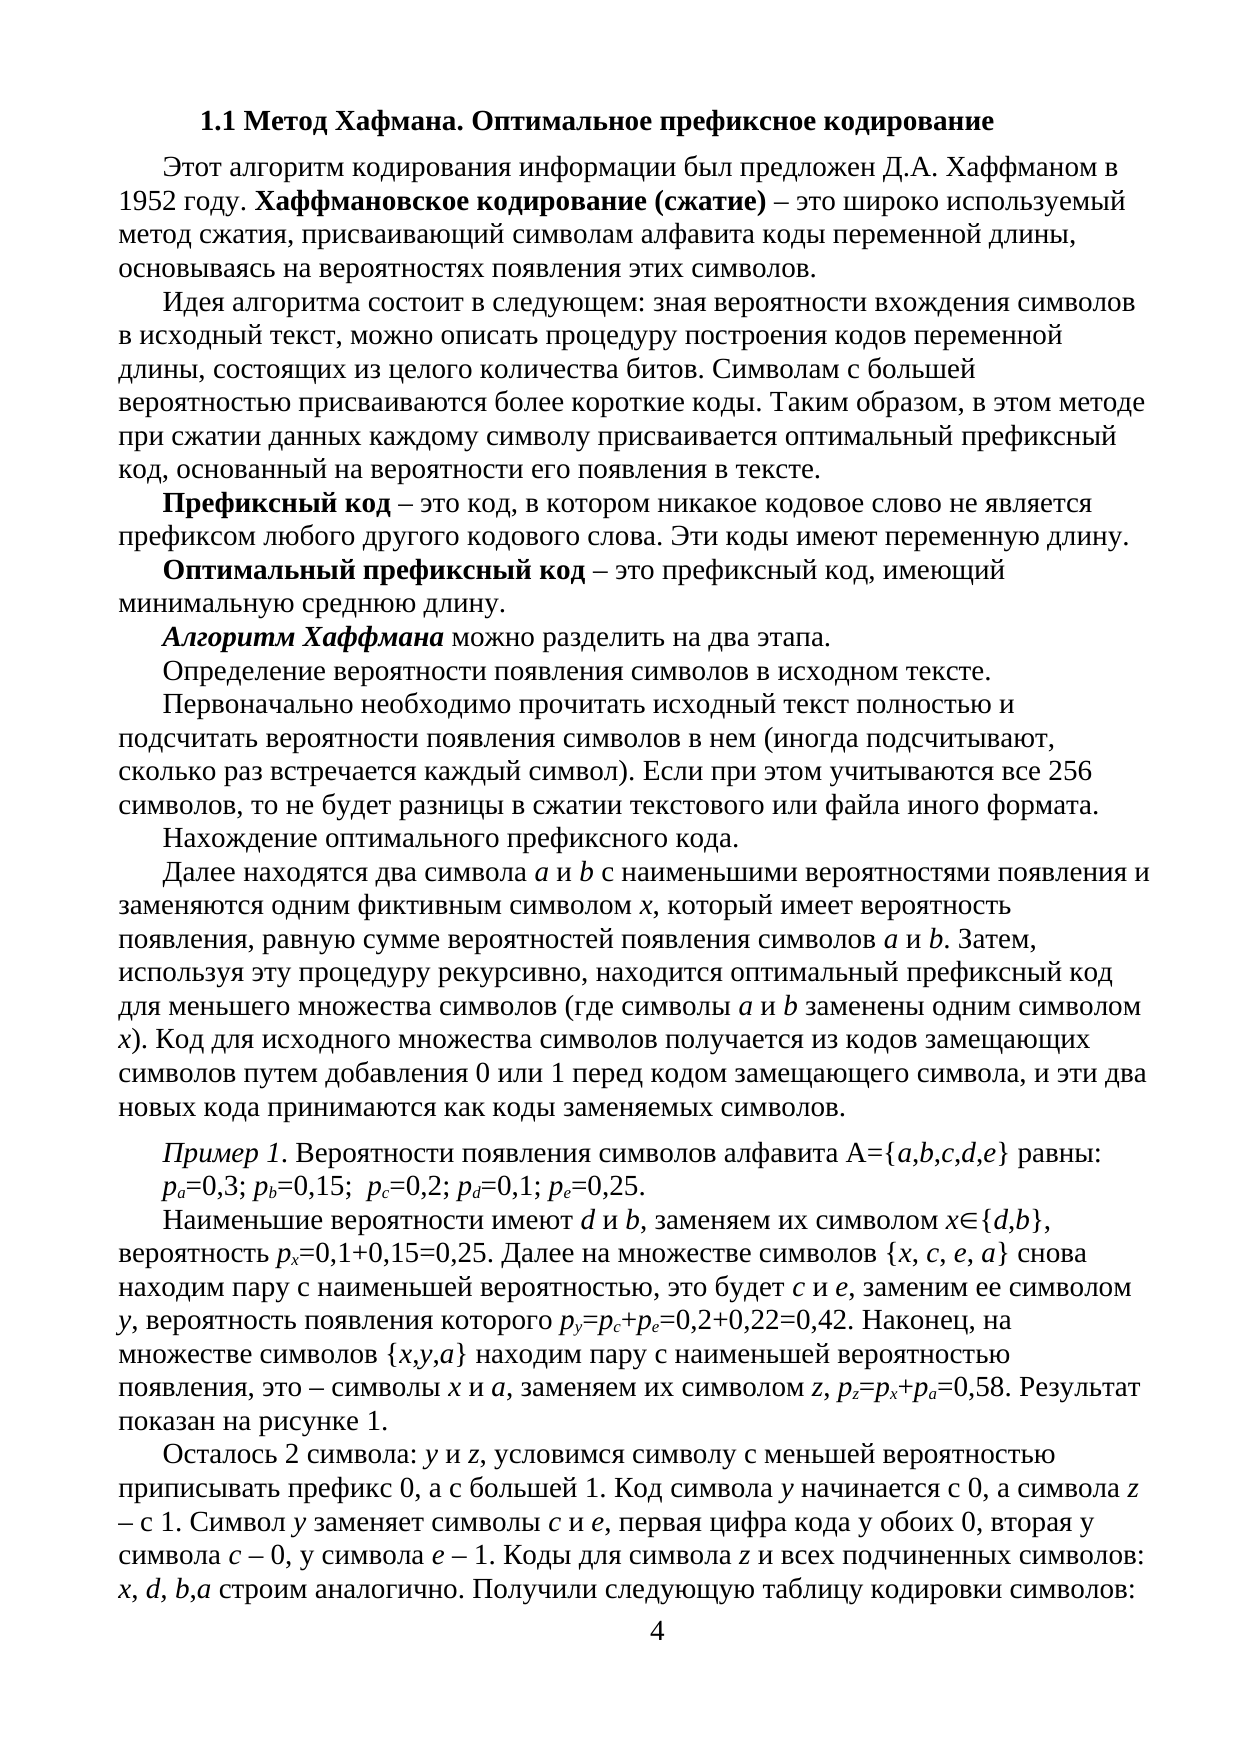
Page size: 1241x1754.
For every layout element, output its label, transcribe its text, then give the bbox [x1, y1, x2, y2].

text Нахождение оптимального префиксного кода. [118, 820, 1152, 854]
text Алгоритм Хаффмана можно разделить на два этапа. [118, 619, 1152, 653]
subtitle 1.1 Метод Хафмана. Оптимальное префиксное кодирование [155, 103, 1152, 137]
text Пример 1. Вероятности появления символов алфавита A={a,b,c,d,e} равны: [118, 1135, 1152, 1168]
text Идея алгоритма состоит в следующем: зная вероятности вхождения символов в исходный текст, можно описать процедуру построения кодов переменной длины, состоящих из целого количества битов. Символам с большей вероятностью присваиваются более короткие коды. Таким образом, в этом методе при сжатии данных каждому символу присваивается оптимальный префиксный код, основанный на вероятности его появления в тексте. [118, 284, 1152, 485]
text Определение вероятности появления символов в исходном тексте. [118, 653, 1152, 686]
text Наименьшие вероятности имеют d и b, заменяем их символом x{d,b}, вероятность px=0,1+0,15=0,25. Далее на множестве символов {x, c, e, a} снова находим пару с наименьшей вероятностью, это будет c и e, заменим ее символом y, вероятность появления которого py=pc+pe=0,2+0,22=0,42. Наконец, на множестве символов {x,y,a} находим пару с наименьшей вероятностью появления, это – символы x и a, заменяем их символом z, pz=px+pa=0,58. Результат показан на рисунке 1. [118, 1202, 1152, 1437]
text pa=0,3; pb=0,15; pc=0,2; pd=0,1; pe=0,25. [118, 1168, 1152, 1202]
text Префиксный код – это код, в котором никакое кодовое слово не является префиксом любого другого кодового слова. Эти коды имеют переменную длину. [118, 485, 1152, 552]
text Первоначально необходимо прочитать исходный текст полностью и подсчитать вероятности появления символов в нем (иногда подсчитывают, сколько раз встречается каждый символ). Если при этом учитываются все 256 символов, то не будет разницы в сжатии текстового или файла иного формата. [118, 686, 1152, 820]
text Далее находятся два символа a и b с наименьшими вероятностями появления и заменяются одним фиктивным символом x, который имеет вероятность появления, равную сумме вероятностей появления символов a и b. Затем, используя эту процедуру рекурсивно, находится оптимальный префиксный код для меньшего множества символов (где символы a и b заменены одним символом x). Код для исходного множества символов получается из кодов замещающих символов путем добавления 0 или 1 перед кодом замещающего символа, и эти два новых кода принимаются как коды заменяемых символов. [118, 854, 1152, 1122]
text Этот алгоритм кодирования информации был предложен Д.А. Хаффманом в 1952 году. Хаффмановское кодирование (сжатие) – это широко используемый метод сжатия, присваивающий символам алфавита коды переменной длины, основываясь на вероятностях появления этих символов. [118, 149, 1152, 284]
text Оптимальный префиксный код – это префиксный код, имеющий минимальную среднюю длину. [118, 552, 1152, 619]
text Осталось 2 символа: y и z, условимся символу с меньшей вероятностью приписывать префикс 0, а с большей 1. Код символа y начинается с 0, а символа z – с 1. Символ y заменяет символы c и e, первая цифра кода у обоих 0, вторая у символа c – 0, у символа e – 1. Коды для символа z и всех подчиненных символов: x, d, b,a строим аналогично. Получили следующую таблицу кодировки символов: [118, 1437, 1152, 1604]
